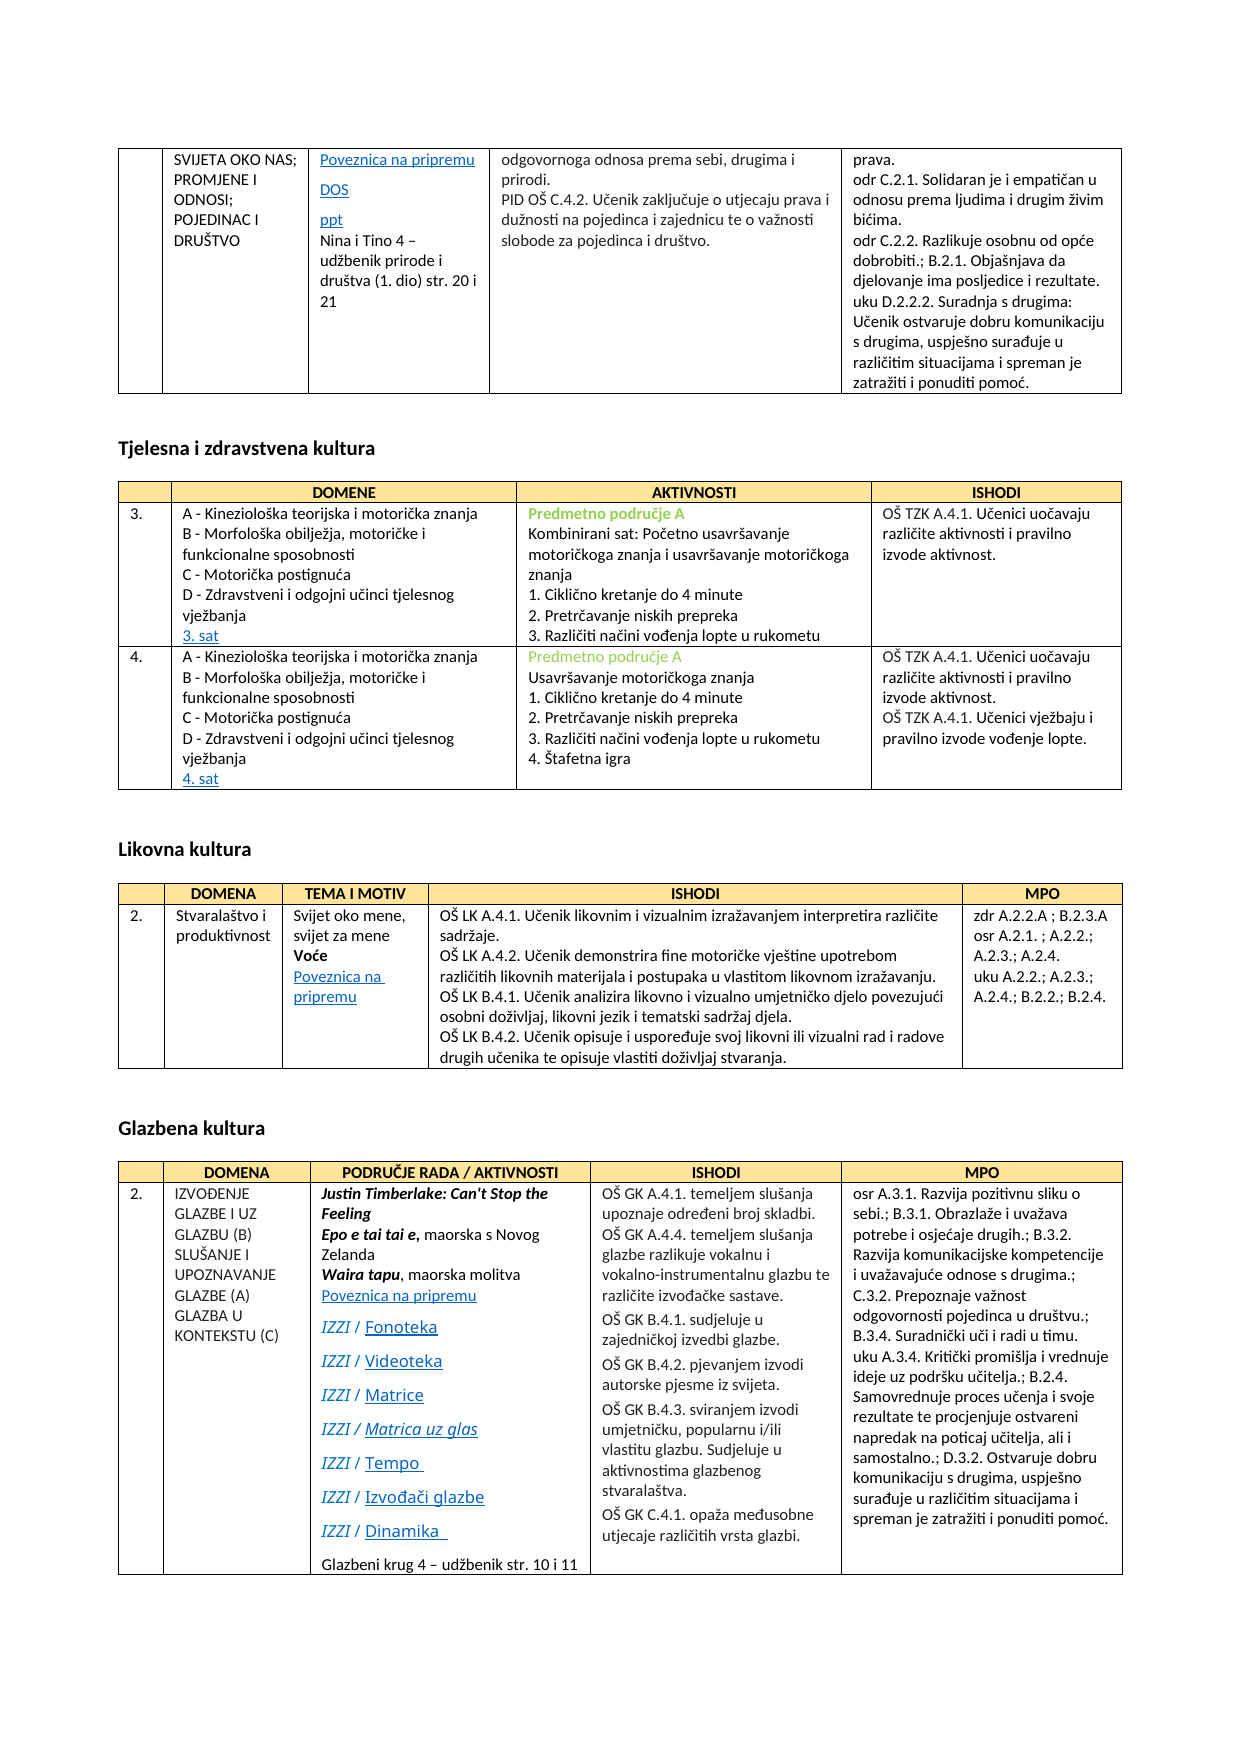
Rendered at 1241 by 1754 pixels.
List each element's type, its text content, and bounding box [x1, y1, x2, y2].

text Glazbena kultura [118, 1115, 1122, 1140]
table_header DOMENA [165, 884, 282, 904]
table_header [119, 482, 171, 502]
table_cell 4. [119, 647, 171, 789]
table_header ISHODI [872, 482, 1121, 502]
table_cell Svijet oko mene, svijet za mene Voće Poveznica na pripremu [283, 905, 428, 1067]
table_cell A - Kineziološka teorijska i motorička znanja B - Morfološka obilježja, motoričke i funkcionalne sposobnosti C - Motorička postignuća D - Zdravstveni i odgojni učinci tjelesnog vježbanja 3. sat [172, 503, 516, 646]
table_cell 3. [119, 503, 171, 646]
table_cell 2. [119, 1183, 163, 1574]
table_header DOMENE [172, 482, 516, 502]
table_cell Stvaralaštvo i produktivnost [165, 905, 282, 1067]
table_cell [490, 149, 841, 392]
table_header ISHODI [429, 884, 962, 904]
table_cell OŠ TZK A.4.1. Učenici uočavaju različite aktivnosti i pravilno izvode aktivnost. OŠ TZK A.4.1. Učenici vježbaju i pravilno izvode vođenje lopte. [872, 647, 1121, 789]
table_header DOMENA [164, 1162, 310, 1182]
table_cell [163, 149, 308, 392]
table_cell 6. [119, 149, 162, 392]
table_cell A - Kineziološka teorijska i motorička znanja B - Morfološka obilježja, motoričke i funkcionalne sposobnosti C - Motorička postignuća D - Zdravstveni i odgojni učinci tjelesnog vježbanja 4. sat [172, 647, 516, 789]
table_header MPO [963, 884, 1122, 904]
table_cell osr A.3.1. Razvija pozitivnu sliku o sebi.; B.3.1. Obrazlaže i uvažava potrebe i osjećaje drugih.; B.3.2. Razvija komunikacijske kompetencije i uvažavajuće odnose s drugima.; C.3.2. Prepoznaje važnost odgovornosti pojedinca u društvu.; B.3.4. Suradnički uči i radi u timu. uku A.3.4. Kritički promišlja i vrednuje ideje uz podršku učitelja.; B.2.4. Samovrednuje proces učenja i svoje rezultate te procjenjuje ostvareni napredak na poticaj učitelja, ali i samostalno.; D.3.2. Ostvaruje dobru komunikaciju s drugima, uspješno surađuje u različitim situacijama i spreman je zatražiti i ponuditi pomoć. [842, 1183, 1122, 1574]
table_header ISHODI [591, 1162, 841, 1182]
table_cell 2. [119, 905, 164, 1067]
text Likovna kultura [118, 836, 1122, 862]
table_header AKTIVNOSTI [517, 482, 871, 502]
table_cell zdr A.2.2.A ; B.2.3.A osr A.2.1. ; A.2.2.; A.2.3.; A.2.4. uku A.2.2.; A.2.3.; A.2.4.; B.2.2.; B.2.4. [963, 905, 1122, 1067]
table_cell OŠ LK A.4.1. Učenik likovnim i vizualnim izražavanjem interpretira različite sadržaje. OŠ LK A.4.2. Učenik demonstrira fine motoričke vještine upotrebom različitih likovnih materijala i postupaka u vlastitom likovnom izražavanju. OŠ LK B.4.1. Učenik analizira likovno i vizualno umjetničko djelo povezujući osobni doživljaj, likovni jezik i tematski sadržaj djela. OŠ LK B.4.2. Učenik opisuje i uspoređuje svoj likovni ili vizualni rad i radove drugih učenika te opisuje vlastiti doživljaj stvaranja. [429, 905, 962, 1067]
table_header TEMA I MOTIV [283, 884, 428, 904]
table_cell OŠ TZK A.4.1. Učenici uočavaju različite aktivnosti i pravilno izvode aktivnost. [872, 503, 1121, 646]
table_header [119, 884, 164, 904]
table_cell Predmetno područje A Usavršavanje motoričkoga znanja 1. Ciklično kretanje do 4 minute 2. Pretrčavanje niskih prepreka 3. Različiti načini vođenja lopte u rukometu 4. Štafetna igra [517, 647, 871, 789]
table_header PODRUČJE RADA / AKTIVNOSTI [311, 1162, 590, 1182]
table_cell Justin Timberlake: Can't Stop the Feeling Epo e tai tai e, maorska s Novog Zelanda Waira tapu, maorska molitva Poveznica na pripremu IZZI / Fonoteka IZZI / Videoteka IZZI / Matrice IZZI / Matrica uz glas IZZI / Tempo IZZI / Izvođači glazbe IZZI / Dinamika Glazbeni krug 4 – udžbenik str. 10 i 11 [311, 1183, 590, 1574]
table_cell IZVOĐENJE GLAZBE I UZ GLAZBU (B) SLUŠANJE I UPOZNAVANJE GLAZBE (A) GLAZBA U KONTEKSTU (C) [164, 1183, 310, 1574]
table_cell Predmetno područje A Kombinirani sat: Početno usavršavanje motoričkoga znanja i usavršavanje motoričkoga znanja 1. Ciklično kretanje do 4 minute 2. Pretrčavanje niskih prepreka 3. Različiti načini vođenja lopte u rukometu [517, 503, 871, 646]
text Tjelesna i zdravstvena kultura [118, 435, 1122, 460]
table_cell OŠ GK A.4.1. temeljem slušanja upoznaje određeni broj skladbi. OŠ GK A.4.4. temeljem slušanja glazbe razlikuje vokalnu i vokalno-instrumentalnu glazbu te različite izvođačke sastave. OŠ GK B.4.1. sudjeluje u zajedničkoj izvedbi glazbe. OŠ GK B.4.2. pjevanjem izvodi autorske pjesme iz svijeta. OŠ GK B.4.3. sviranjem izvodi umjetničku, popularnu i/ili vlastitu glazbu. Sudjeluje u aktivnostima glazbenog stvaralaštva. OŠ GK C.4.1. opaža međusobne utjecaje različitih vrsta glazbi. [591, 1183, 841, 1574]
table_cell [309, 149, 489, 392]
table_header [119, 1162, 163, 1182]
table_header MPO [842, 1162, 1122, 1182]
